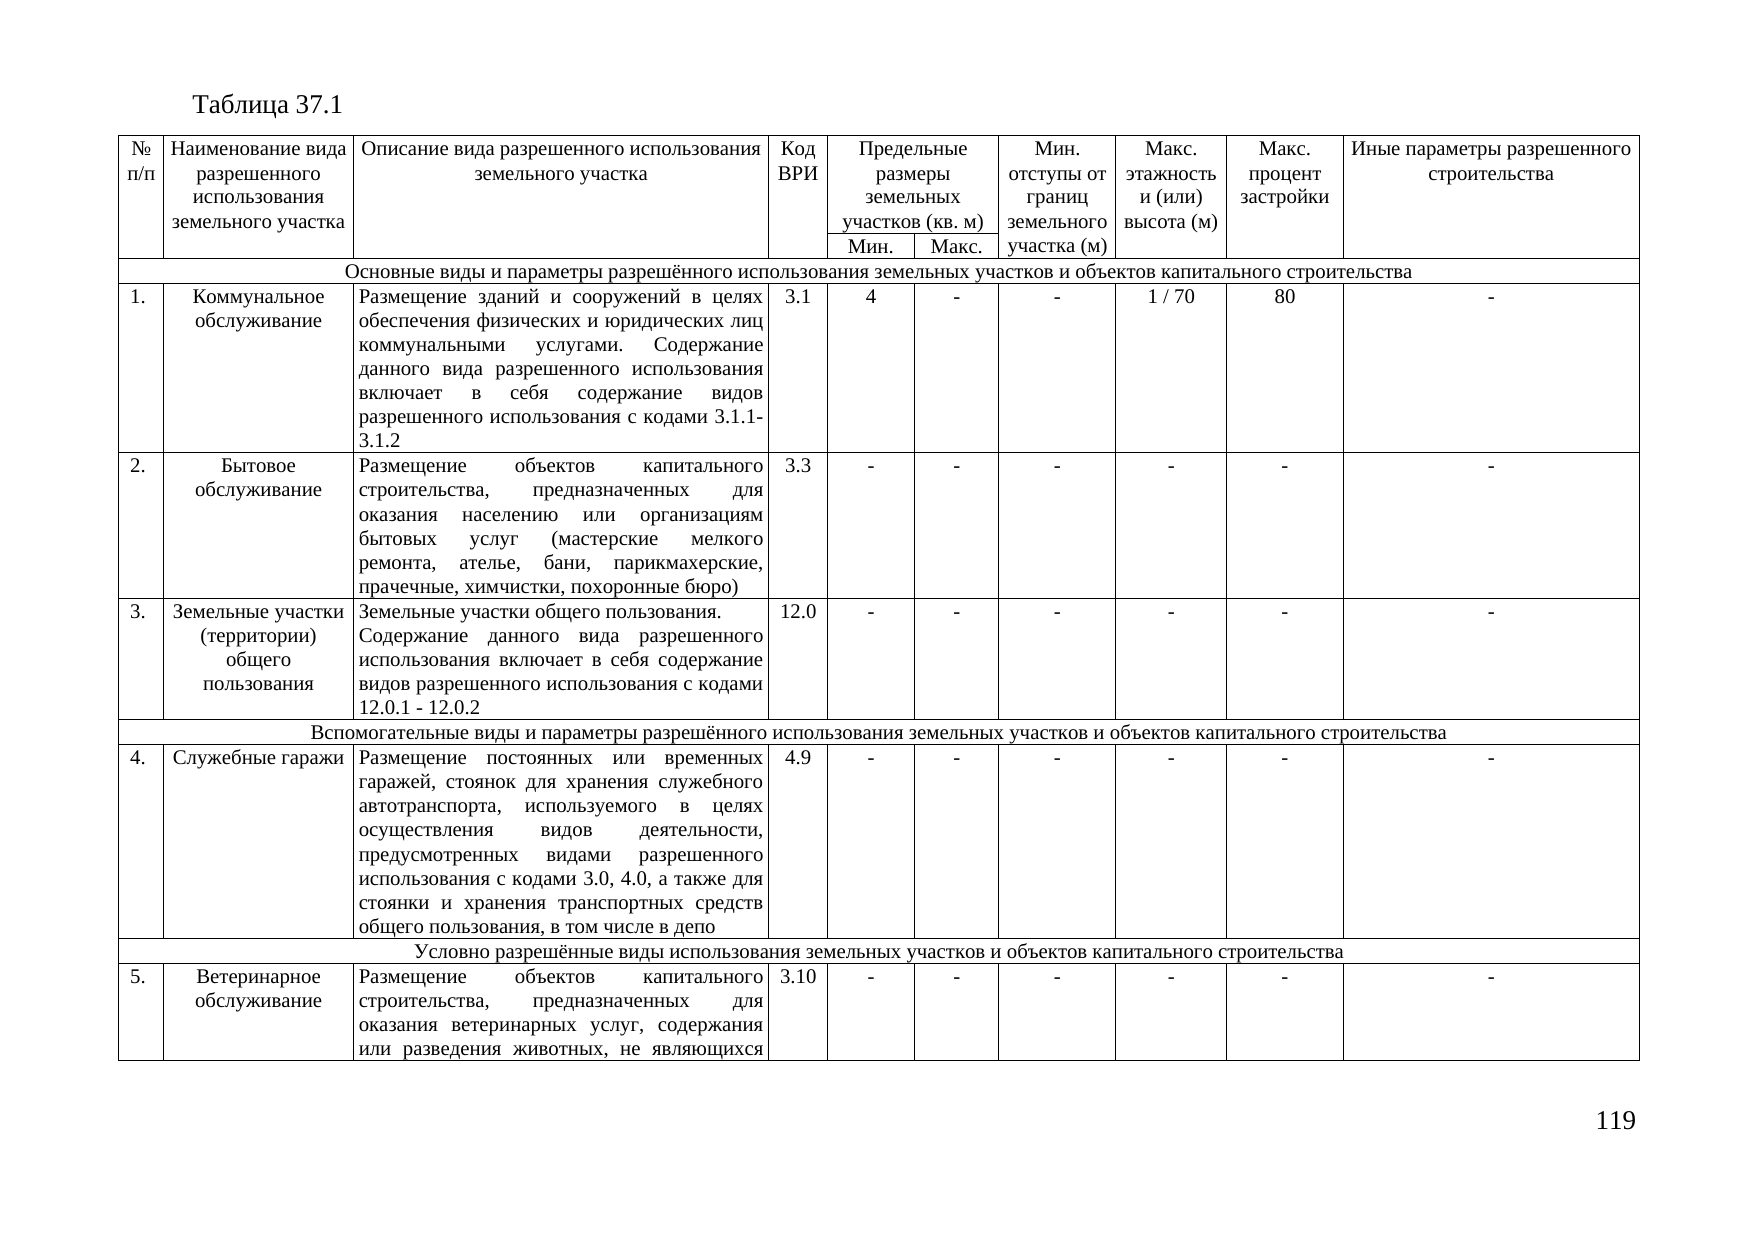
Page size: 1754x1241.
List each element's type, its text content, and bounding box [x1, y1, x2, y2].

table_header Описание вида разрешенного использования земельного участка [354, 136, 768, 258]
table_cell 1 / 70 [1116, 284, 1226, 452]
table_cell - [1227, 599, 1343, 719]
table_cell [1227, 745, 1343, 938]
table_cell - [1344, 453, 1639, 598]
table_cell 12.0 [769, 599, 827, 719]
table_cell - [999, 599, 1115, 719]
table_cell Основные виды и параметры разрешённого использования земельных участков и объектов капитального строительства [119, 259, 1639, 283]
table_cell 3.3 [769, 453, 827, 598]
table_cell Макс. [915, 234, 998, 258]
table_cell - [1344, 284, 1639, 452]
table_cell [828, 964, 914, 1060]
table_cell [119, 284, 163, 452]
table_header Макс. этажность и (или) высота (м) [1116, 136, 1226, 258]
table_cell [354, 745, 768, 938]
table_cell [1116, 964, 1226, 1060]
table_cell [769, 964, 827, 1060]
table_cell - [915, 284, 998, 452]
table_cell [119, 599, 163, 719]
table_cell Размещение зданий и сооружений в целях обеспечения физических и юридических лиц коммунальными услугами. Содержание данного вида разрешенного использования включает в себя содержание видов разрешенного использования с кодами 3.1.1-3.1.2 [354, 284, 768, 452]
table_header Мин. отступы от границ земельного участка (м) [999, 136, 1115, 258]
text Таблица 37.1 [118, 89, 1636, 120]
table_cell Мин. [828, 234, 914, 258]
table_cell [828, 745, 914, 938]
table_cell - [999, 453, 1115, 598]
table_cell - [828, 599, 914, 719]
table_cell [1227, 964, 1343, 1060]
table_header Наименование вида разрешенного использования земельного участка [164, 136, 353, 258]
table_cell - [915, 599, 998, 719]
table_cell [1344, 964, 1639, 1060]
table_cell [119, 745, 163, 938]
table_cell - [828, 453, 914, 598]
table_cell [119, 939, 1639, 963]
table_cell Бытовое обслуживание [164, 453, 353, 598]
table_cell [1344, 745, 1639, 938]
table_header № п/п [119, 136, 163, 258]
table_cell - [1116, 453, 1226, 598]
table_cell 80 [1227, 284, 1343, 452]
table_cell 3.1 [769, 284, 827, 452]
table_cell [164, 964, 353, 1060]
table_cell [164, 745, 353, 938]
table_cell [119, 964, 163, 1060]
table_cell - [1344, 599, 1639, 719]
table_header Иные параметры разрешенного строительства [1344, 136, 1639, 258]
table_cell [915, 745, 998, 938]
table_cell Размещение объектов капитального строительства, предназначенных для оказания населению или организациям бытовых услуг (мастерские мелкого ремонта, ателье, бани, парикмахерские, прачечные, химчистки, похоронные бюро) [354, 453, 768, 598]
table_header Предельные размеры земельных участков (кв. м) [828, 136, 998, 233]
table_cell - [999, 284, 1115, 452]
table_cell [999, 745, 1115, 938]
table_header Код ВРИ [769, 136, 827, 258]
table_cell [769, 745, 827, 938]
table_header Макс. процент застройки [1227, 136, 1343, 258]
table_cell 4 [828, 284, 914, 452]
table_cell Земельные участки (территории) общего пользования [164, 599, 353, 719]
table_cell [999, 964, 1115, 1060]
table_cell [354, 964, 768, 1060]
table_cell Земельные участки общего пользования. Содержание данного вида разрешенного использования включает в себя содержание видов разрешенного использования с кодами 12.0.1 - 12.0.2 [354, 599, 768, 719]
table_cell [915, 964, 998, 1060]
table_cell - [915, 453, 998, 598]
table_cell Коммунальное обслуживание [164, 284, 353, 452]
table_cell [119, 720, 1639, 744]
table_cell [119, 453, 163, 598]
table_cell - [1227, 453, 1343, 598]
table_cell - [1116, 599, 1226, 719]
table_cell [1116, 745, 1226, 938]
